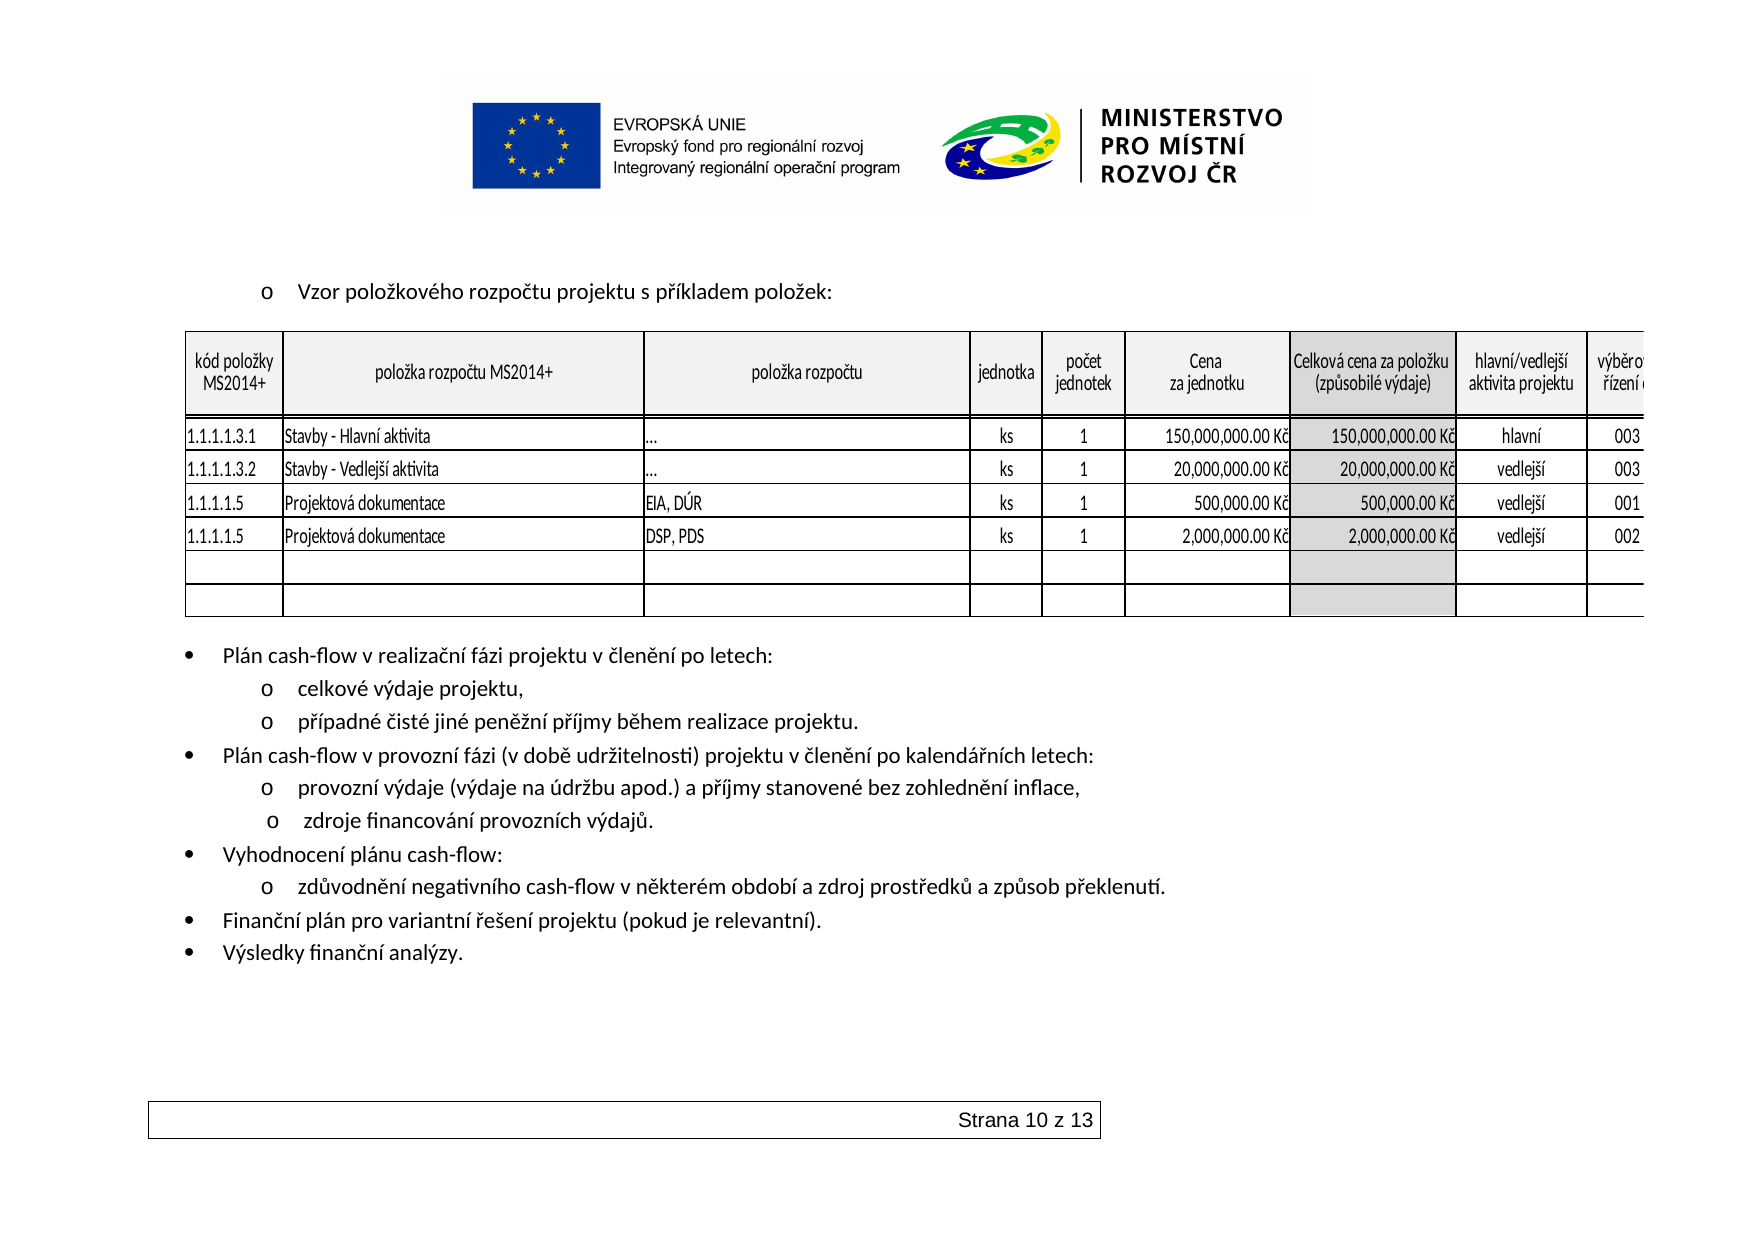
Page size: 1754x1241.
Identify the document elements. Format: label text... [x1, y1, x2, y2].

list provozní výdaje (výdaje na údržbu apod.) a příjmy stanovené bez zohlednění inflace, [260, 773, 1606, 802]
list Vzor položkového rozpočtu projektu s příkladem položek: [260, 277, 1606, 306]
list zdůvodnění negativního cash-flow v některém období a zdroj prostředků a způsob překlenutí. [260, 872, 1606, 901]
list Vyhodnocení plánu cash-flow: [185, 840, 1606, 868]
picture [444, 73, 1310, 217]
list Finanční plán pro variantní řešení projektu (pokud je relevantní). [185, 906, 1606, 934]
list Plán cash-flow v provozní fázi (v době udržitelnosti) projektu v členění po kalendářních letech: [185, 741, 1606, 769]
list případné čisté jiné peněžní příjmy během realizace projektu. [260, 707, 1606, 736]
list Výsledky finanční analýzy. [185, 938, 1606, 966]
list Plán cash-flow v realizační fázi projektu v členění po letech: [185, 642, 1606, 669]
list celkové výdaje projektu, [260, 674, 1606, 703]
list zdroje financování provozních výdajů. [266, 807, 1606, 836]
